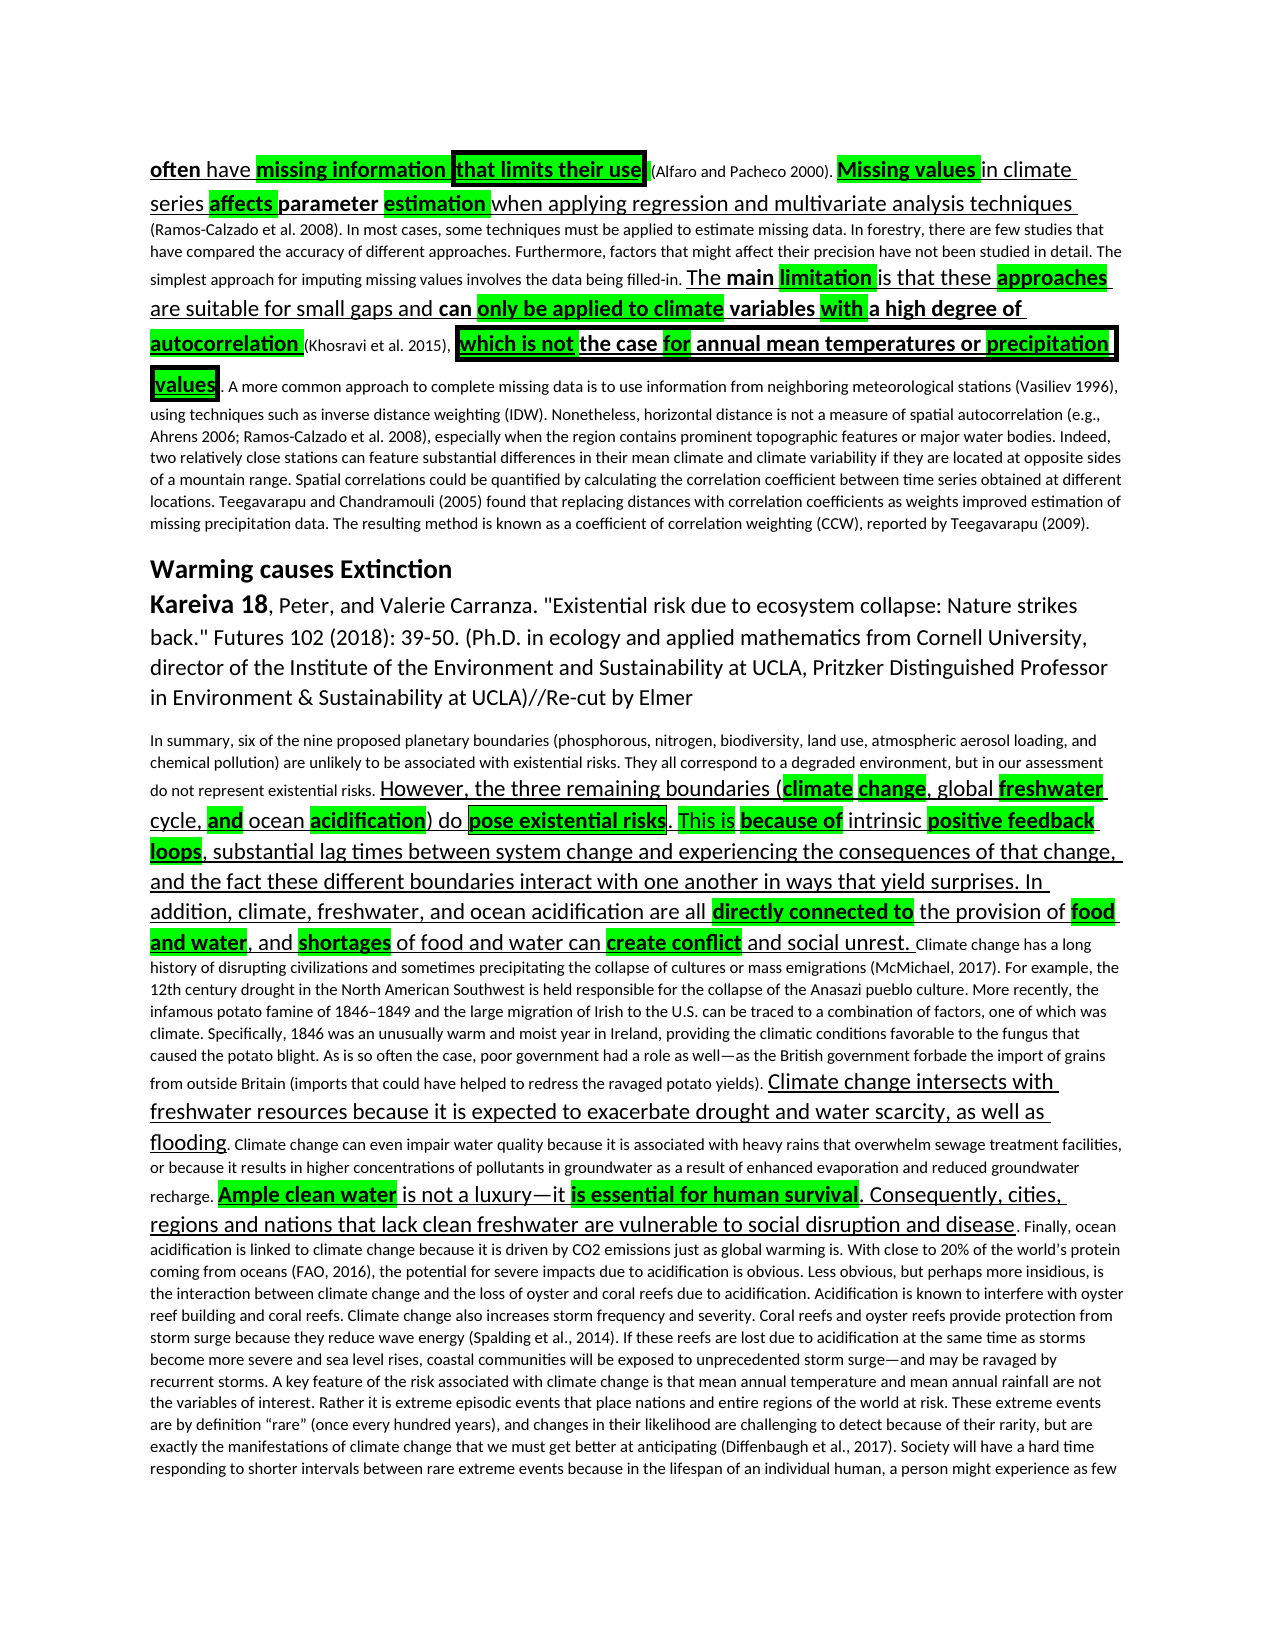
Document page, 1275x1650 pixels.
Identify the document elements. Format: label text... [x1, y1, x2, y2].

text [150, 150, 1125, 534]
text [150, 730, 1125, 1479]
subtitle Warming causes Extinction [150, 552, 1125, 585]
text Kareiva 18, Peter, and Valerie Carranza. "Existential risk due to ecosystem collapse: Nature strikes back." Futures 102 (2018): 39-50. (Ph.D. in ecology and applied mathematics from Cornell University, director of the Institute of the Environment and Sustainability at UCLA, Pritzker Distinguished Professor in Environment & Sustainability at UCLA)//Re-cut by Elmer [150, 587, 1125, 711]
